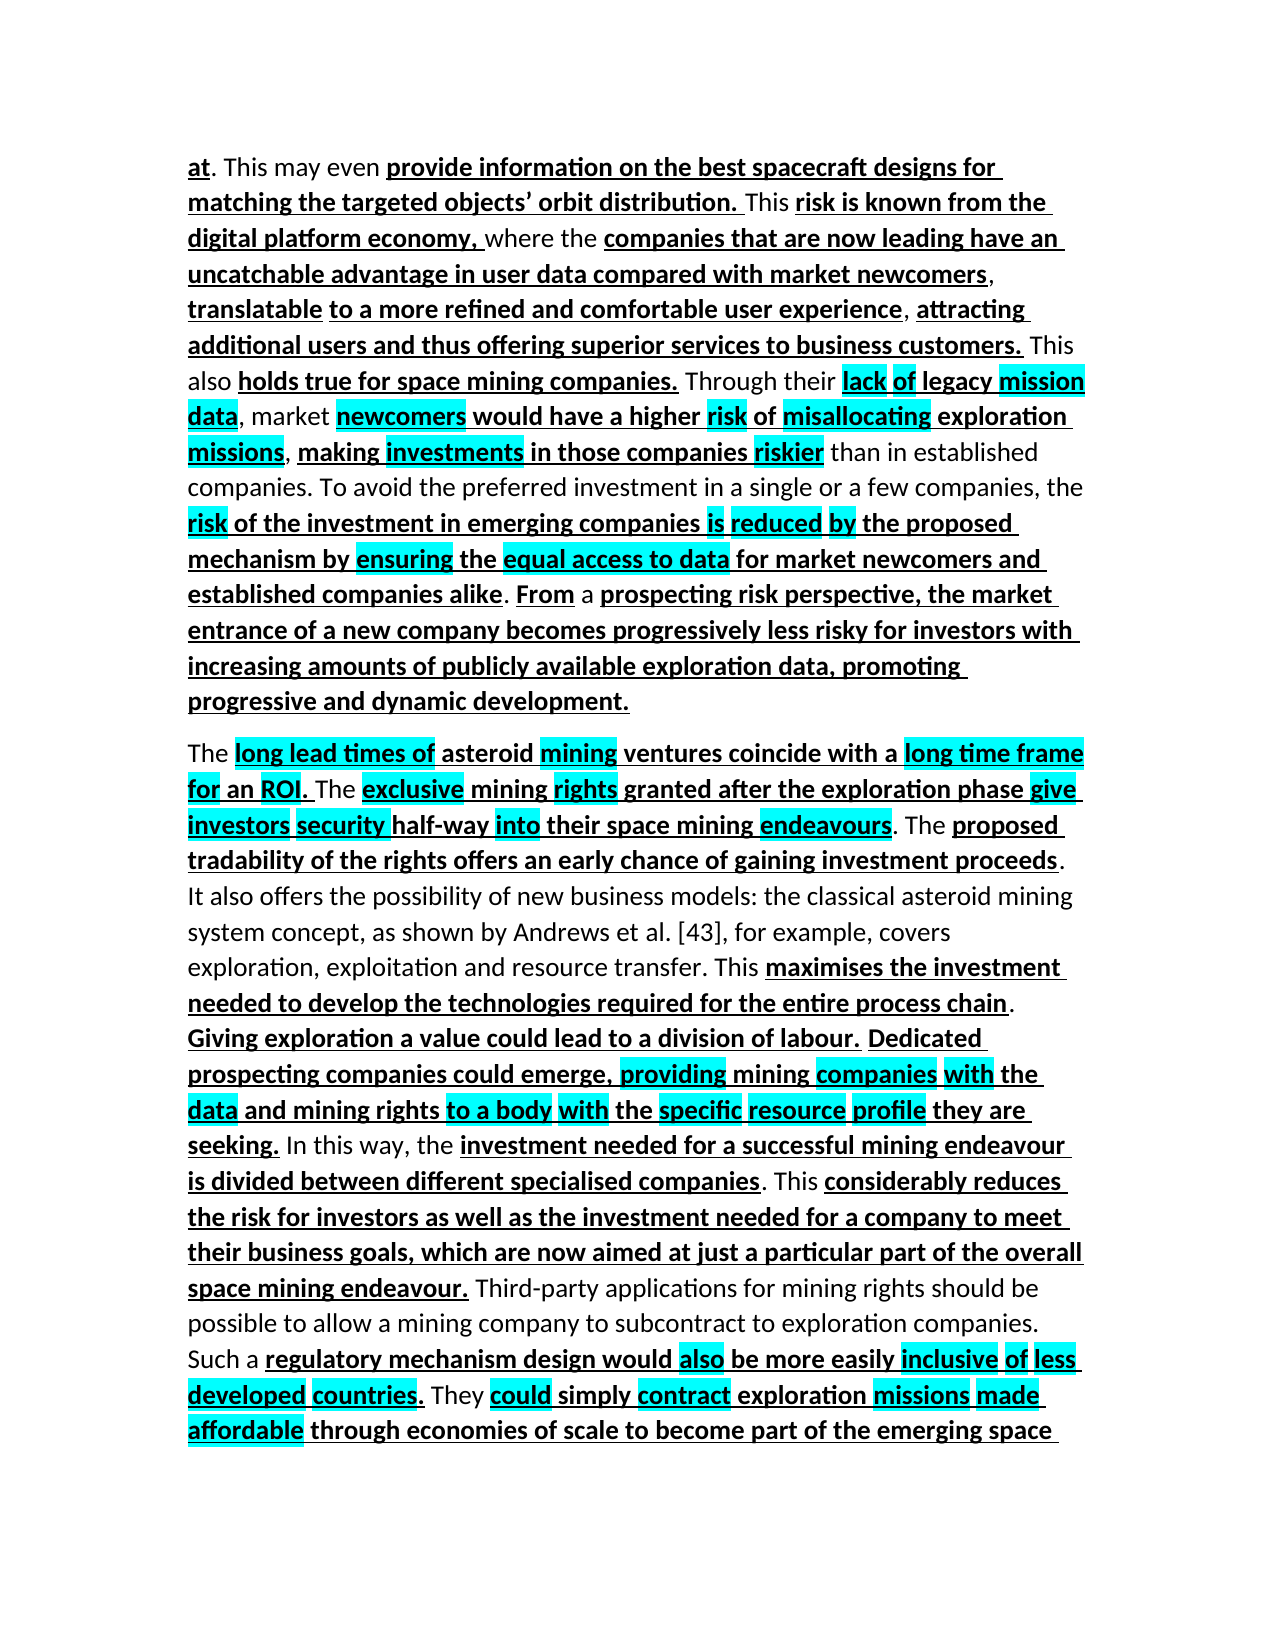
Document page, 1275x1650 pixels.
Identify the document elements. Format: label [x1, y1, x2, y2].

text [187, 150, 1087, 717]
text [187, 737, 1087, 1447]
